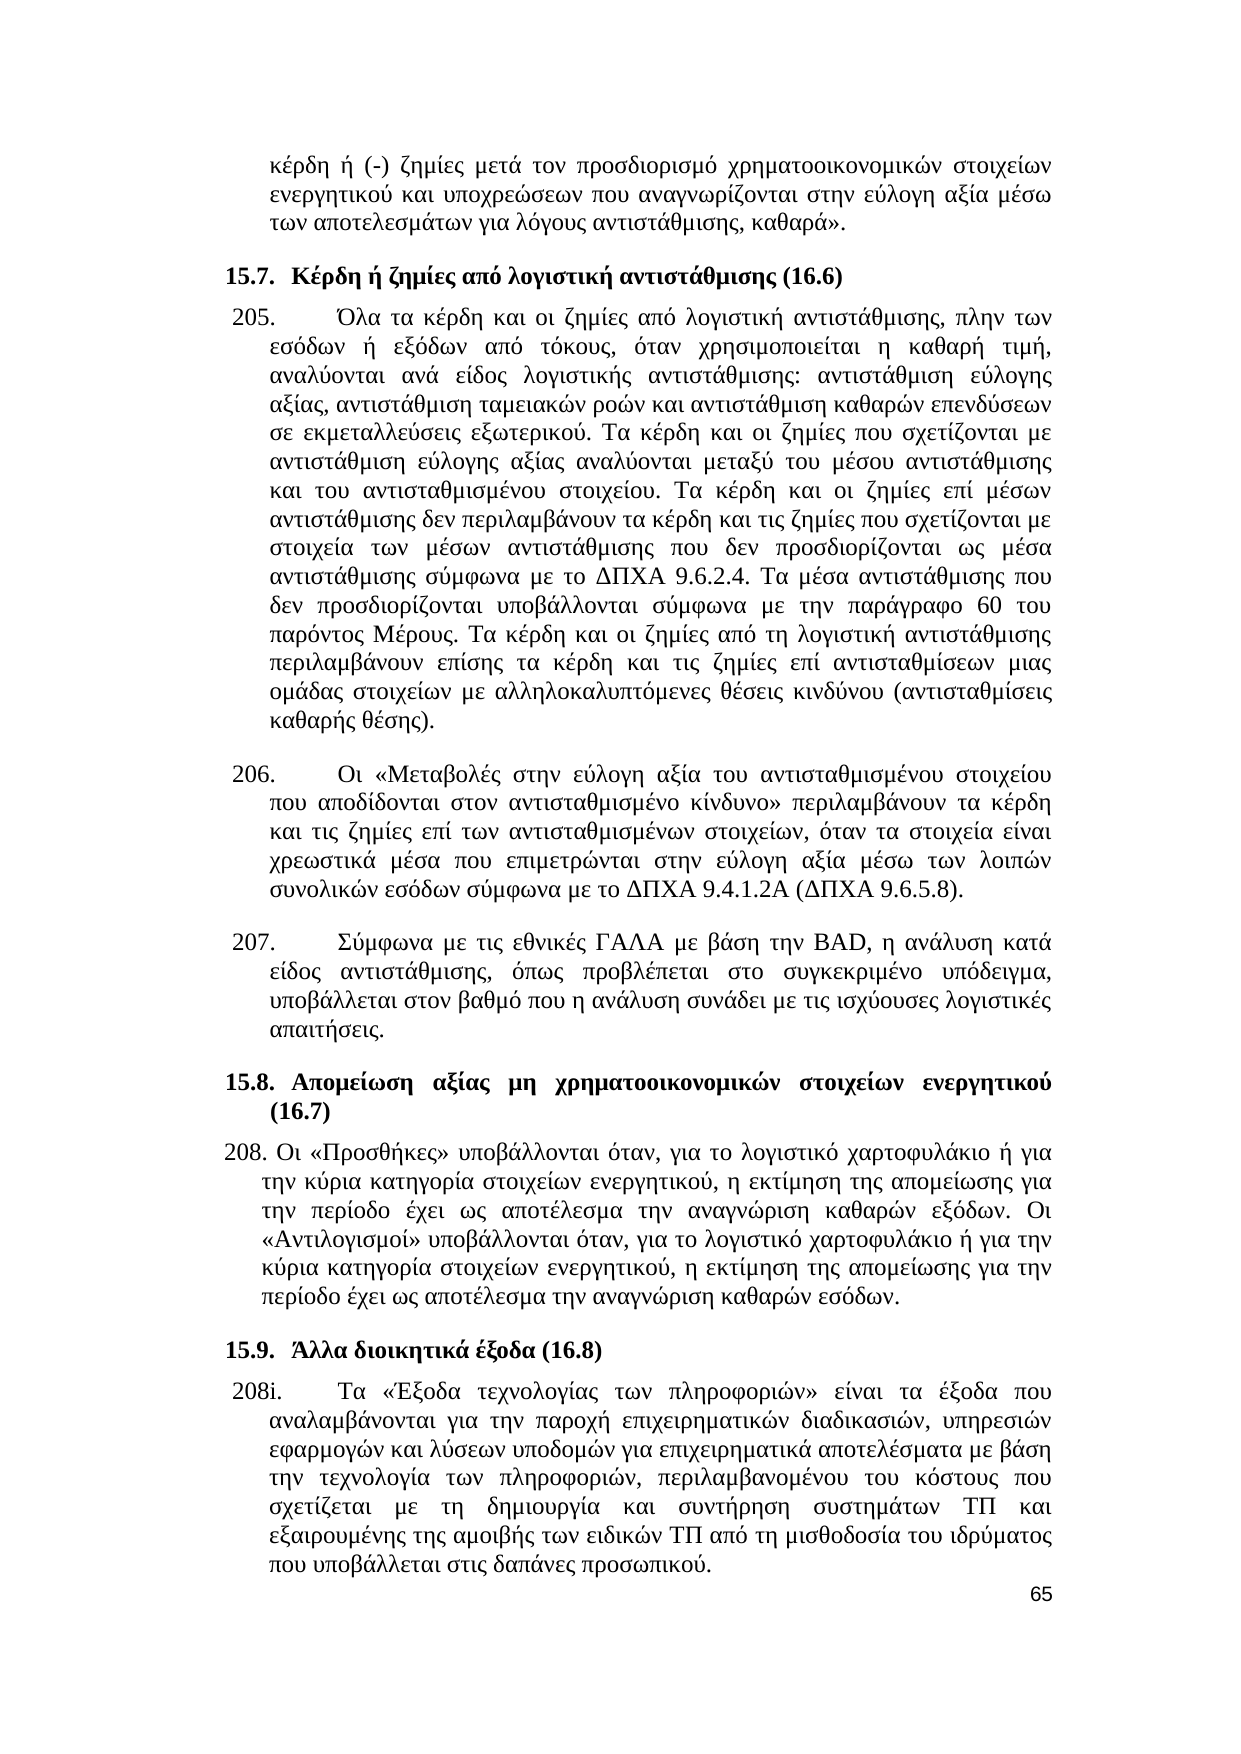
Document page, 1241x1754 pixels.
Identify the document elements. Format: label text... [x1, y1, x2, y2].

subtitle Άλλα διοικητικά έξοδα (16.8) [225, 1335, 1053, 1364]
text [232, 150, 1053, 236]
text Οι «Μεταβολές στην εύλογη αξία του αντισταθμισμένου στοιχείου που αποδίδονται στον αντισταθμισμένο κίνδυνο» περιλαμβάνουν τα κέρδη και τις ζημίες επί των αντισταθμισμένων στοιχείων, όταν τα στοιχεία είναι χρεωστικά μέσα που επιμετρώνται στην εύλογη αξία μέσω των λοιπών συνολικών εσόδων σύμφωνα με το ΔΠΧΑ 9.4.1.2A (ΔΠΧΑ 9.6.5.8). [232, 759, 1053, 902]
text Όλα τα κέρδη και οι ζημίες από λογιστική αντιστάθμισης, πλην των εσόδων ή εξόδων από τόκους, όταν χρησιμοποιείται η καθαρή τιμή, αναλύονται ανά είδος λογιστικής αντιστάθμισης: αντιστάθμιση εύλογης αξίας, αντιστάθμιση ταμειακών ροών και αντιστάθμιση καθαρών επενδύσεων σε εκμεταλλεύσεις εξωτερικού. Τα κέρδη και οι ζημίες που σχετίζονται με αντιστάθμιση εύλογης αξίας αναλύονται μεταξύ του μέσου αντιστάθμισης και του αντισταθμισμένου στοιχείου. Τα κέρδη και οι ζημίες επί μέσων αντιστάθμισης δεν περιλαμβάνουν τα κέρδη και τις ζημίες που σχετίζονται με στοιχεία των μέσων αντιστάθμισης που δεν προσδιορίζονται ως μέσα αντιστάθμισης σύμφωνα με το ΔΠΧΑ 9.6.2.4. Τα μέσα αντιστάθμισης που δεν προσδιορίζονται υποβάλλονται σύμφωνα με την παράγραφο 60 του παρόντος Μέρους. Τα κέρδη και οι ζημίες από τη λογιστική αντιστάθμισης περιλαμβάνουν επίσης τα κέρδη και τις ζημίες επί αντισταθμίσεων μιας ομάδας στοιχείων με αλληλοκαλυπτόμενες θέσεις κινδύνου (αντισταθμίσεις καθαρής θέσης). [232, 302, 1053, 734]
list 208i. Τα «Έξοδα τεχνολογίας των πληροφοριών» είναι τα έξοδα που αναλαμβάνονται για την παροχή επιχειρηματικών διαδικασιών, υπηρεσιών εφαρμογών και λύσεων υποδομών για επιχειρηματικά αποτελέσματα με βάση την τεχνολογία των πληροφοριών, περιλαμβανομένου του κόστους που σχετίζεται με τη δημιουργία και συντήρηση συστημάτων ΤΠ και εξαιρουμένης της αμοιβής των ειδικών ΤΠ από τη μισθοδοσία του ιδρύματος που υποβάλλεται στις δαπάνες προσωπικού. [232, 1376, 1053, 1577]
text Σύμφωνα με τις εθνικές ΓΑΛΑ με βάση την BAD, η ανάλυση κατά είδος αντιστάθμισης, όπως προβλέπεται στο συγκεκριμένο υπόδειγμα, υποβάλλεται στον βαθμό που η ανάλυση συνάδει με τις ισχύουσες λογιστικές απαιτήσεις. [232, 927, 1053, 1042]
subtitle Κέρδη ή ζημίες από λογιστική αντιστάθμισης (16.6) [225, 261, 1053, 290]
subtitle Απομείωση αξίας μη χρηματοοικονομικών στοιχείων ενεργητικού (16.7) [225, 1067, 1053, 1125]
text Οι «Προσθήκες» υποβάλλονται όταν, για το λογιστικό χαρτοφυλάκιο ή για την κύρια κατηγορία στοιχείων ενεργητικού, η εκτίμηση της απομείωσης για την περίοδο έχει ως αποτέλεσμα την αναγνώριση καθαρών εξόδων. Οι «Αντιλογισμοί» υποβάλλονται όταν, για το λογιστικό χαρτοφυλάκιο ή για την κύρια κατηγορία στοιχείων ενεργητικού, η εκτίμηση της απομείωσης για την περίοδο έχει ως αποτέλεσμα την αναγνώριση καθαρών εσόδων. [224, 1137, 1053, 1310]
